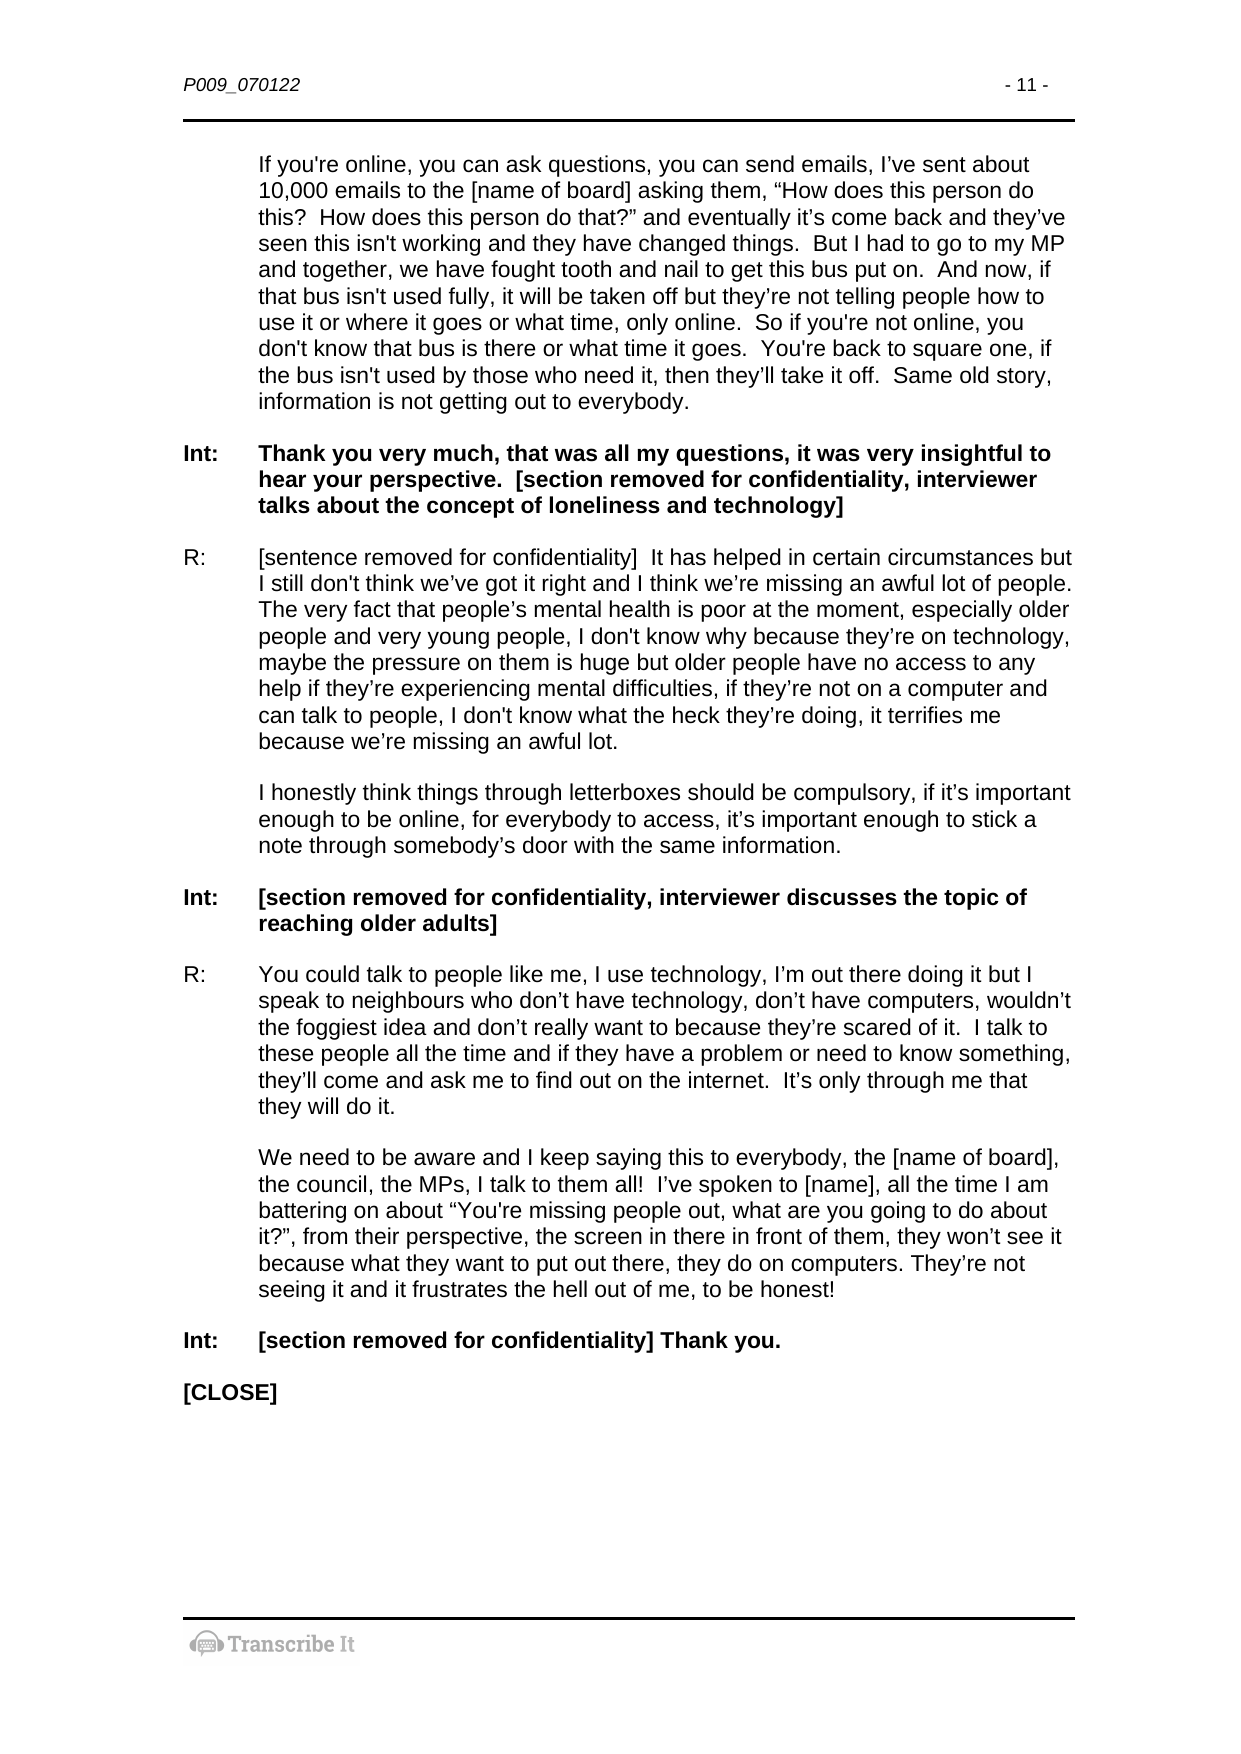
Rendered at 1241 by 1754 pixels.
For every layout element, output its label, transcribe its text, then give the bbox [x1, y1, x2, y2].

text Int: [section removed for confidentiality] Thank you. [183, 1327, 1075, 1354]
text R: You could talk to people like me, I use technology, I’m out there doing it but I speak to neighbours who don’t have technology, don’t have computers, wouldn’t the foggiest idea and don’t really want to because they’re scared of it. I talk to these people all the time and if they have a problem or need to know something, they’ll come and ask me to find out on the internet. It’s only through me that they will do it. [183, 961, 1075, 1119]
text [CLOSE] [183, 1379, 1075, 1405]
text We need to be aware and I keep saying this to everybody, the [name of board], the council, the MPs, I talk to them all! I’ve spoken to [name], all the time I am battering on about “You're missing people out, what are you going to do about it?”, from their perspective, the screen in there in front of them, they won’t see it because what they want to put out there, they do on computers. They’re not seeing it and it frustrates the hell out of me, to be honest! [183, 1144, 1075, 1302]
text I honestly think things through letterboxes should be compulsory, if it’s important enough to be online, for everybody to access, it’s important enough to stick a note through somebody’s door with the same information. [183, 779, 1075, 858]
text Int: Thank you very much, that was all my questions, it was very insightful to hear your perspective. [section removed for confidentiality, interviewer talks about the concept of loneliness and technology] [183, 439, 1075, 518]
text R: [sentence removed for confidentiality] It has helped in certain circumstances but I still don't think we’ve got it right and I think we’re missing an awful lot of people. The very fact that people’s mental health is poor at the moment, especially older people and very young people, I don't know why because they’re on technology, maybe the pressure on them is huge but older people have no access to any help if they’re experiencing mental difficulties, if they’re not on a computer and can talk to people, I don't know what the heck they’re doing, it terrifies me because we’re missing an awful lot. [183, 543, 1075, 754]
text If you're online, you can ask questions, you can send emails, I’ve sent about 10,000 emails to the [name of board] asking them, “How does this person do this? How does this person do that?” and eventually it’s come back and they’ve seen this isn't working and they have changed things. But I had to go to my MP and together, we have fought tooth and nail to get this bus put on. And now, if that bus isn't used fully, it will be taken off but they’re not telling people how to use it or where it goes or what time, only online. So if you're not online, you don't know that bus is there or what time it goes. You're back to square one, if the bus isn't used by those who need it, then they’ll take it off. Same old story, information is not getting out to everybody. [183, 151, 1075, 414]
text Int: [section removed for confidentiality, interviewer discusses the topic of reaching older adults] [183, 883, 1075, 936]
